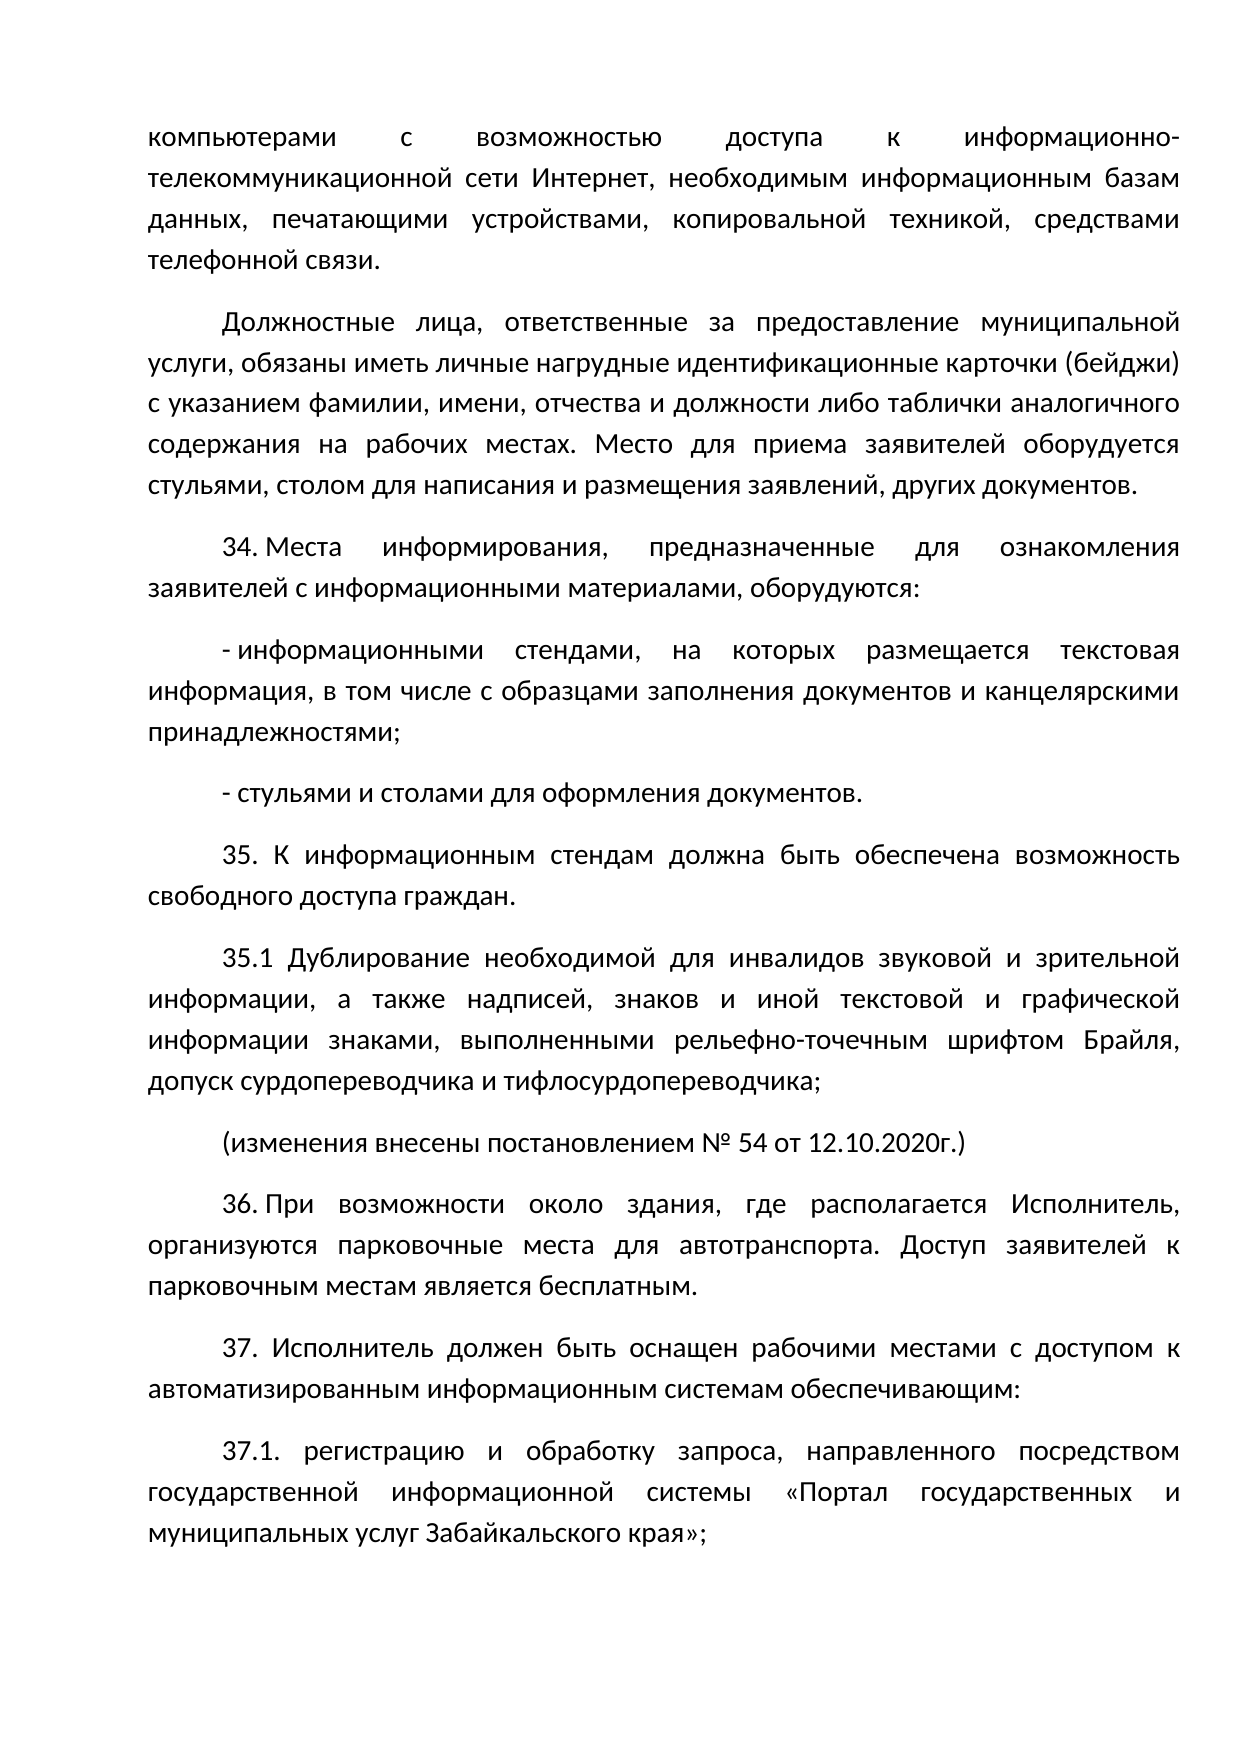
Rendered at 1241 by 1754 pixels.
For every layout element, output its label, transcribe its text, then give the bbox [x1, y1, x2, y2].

text 35. К информационным стендам должна быть обеспечена возможность свободного доступа граждан. [148, 836, 1181, 913]
text 37.1. регистрацию и обработку запроса, направленного посредством государственной информационной системы «Портал государственных и муниципальных услуг Забайкальского края»; [148, 1432, 1181, 1549]
text - информационными стендами, на которых размещается текстовая информация, в том числе с образцами заполнения документов и канцелярскими принадлежностями; [148, 631, 1181, 748]
text (изменения внесены постановлением № 54 от 12.10.2020г.) [148, 1124, 1181, 1159]
text 34. Места информирования, предназначенные для ознакомления заявителей с информационными материалами, оборудуются: [148, 528, 1181, 605]
text - стульями и столами для оформления документов. [148, 774, 1181, 810]
text Должностные лица, ответственные за предоставление муниципальной услуги, обязаны иметь личные нагрудные идентификационные карточки (бейджи) с указанием фамилии, имени, отчества и должности либо таблички аналогичного содержания на рабочих местах. Место для приема заявителей оборудуется стульями, столом для написания и размещения заявлений, других документов. [148, 303, 1181, 502]
text 37. Исполнитель должен быть оснащен рабочими местами с доступом к автоматизированным информационным системам обеспечивающим: [148, 1329, 1181, 1406]
text 35.1 Дублирование необходимой для инвалидов звуковой и зрительной информации, а также надписей, знаков и иной текстовой и графической информации знаками, выполненными рельефно-точечным шрифтом Брайля, допуск сурдопереводчика и тифлосурдопереводчика; [148, 939, 1181, 1097]
text 36. При возможности около здания, где располагается Исполнитель, организуются парковочные места для автотранспорта. Доступ заявителей к парковочным местам является бесплатным. [148, 1185, 1181, 1303]
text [148, 118, 1181, 277]
